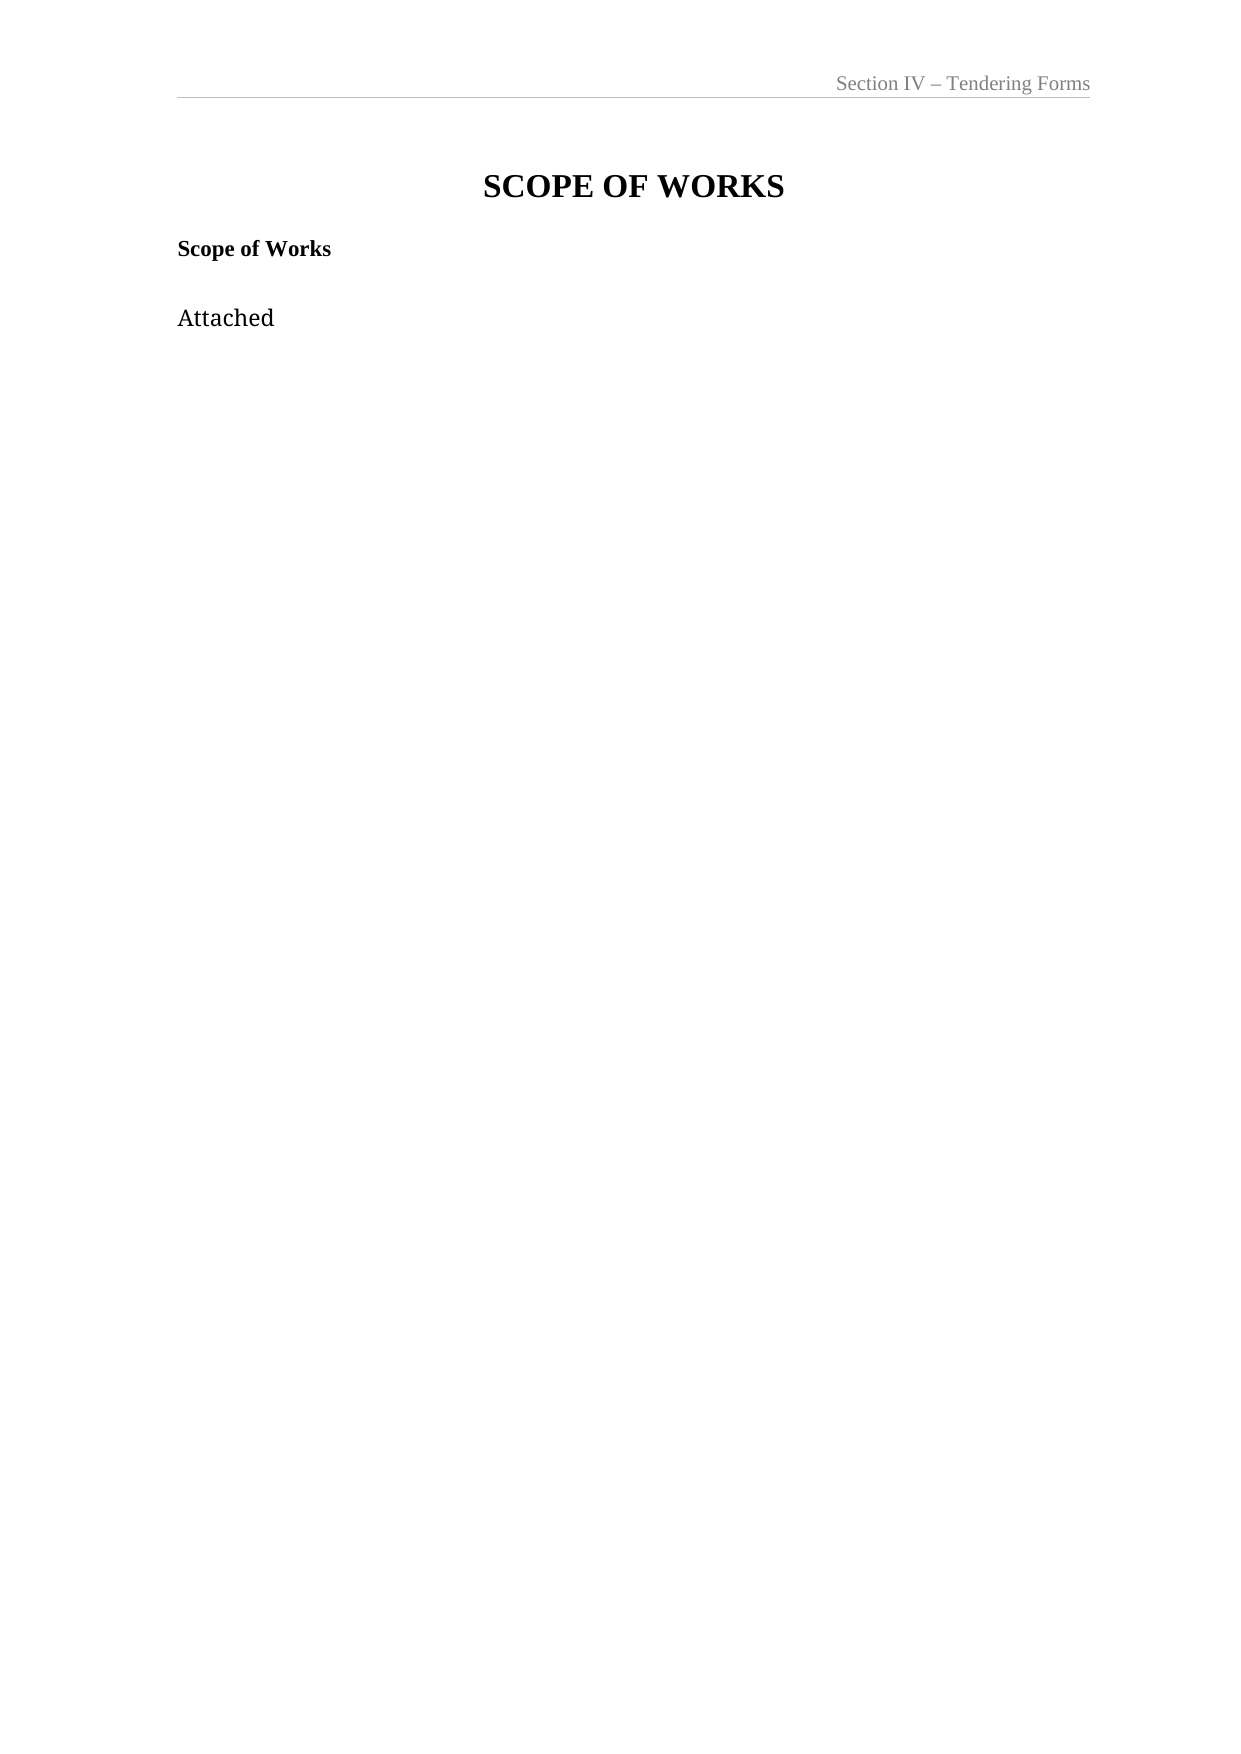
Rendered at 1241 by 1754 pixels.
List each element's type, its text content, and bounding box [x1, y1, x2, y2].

text Attached [177, 302, 1090, 333]
text Scope of Works [177, 235, 1090, 261]
text SCOPE OF WORKS [177, 166, 1090, 204]
